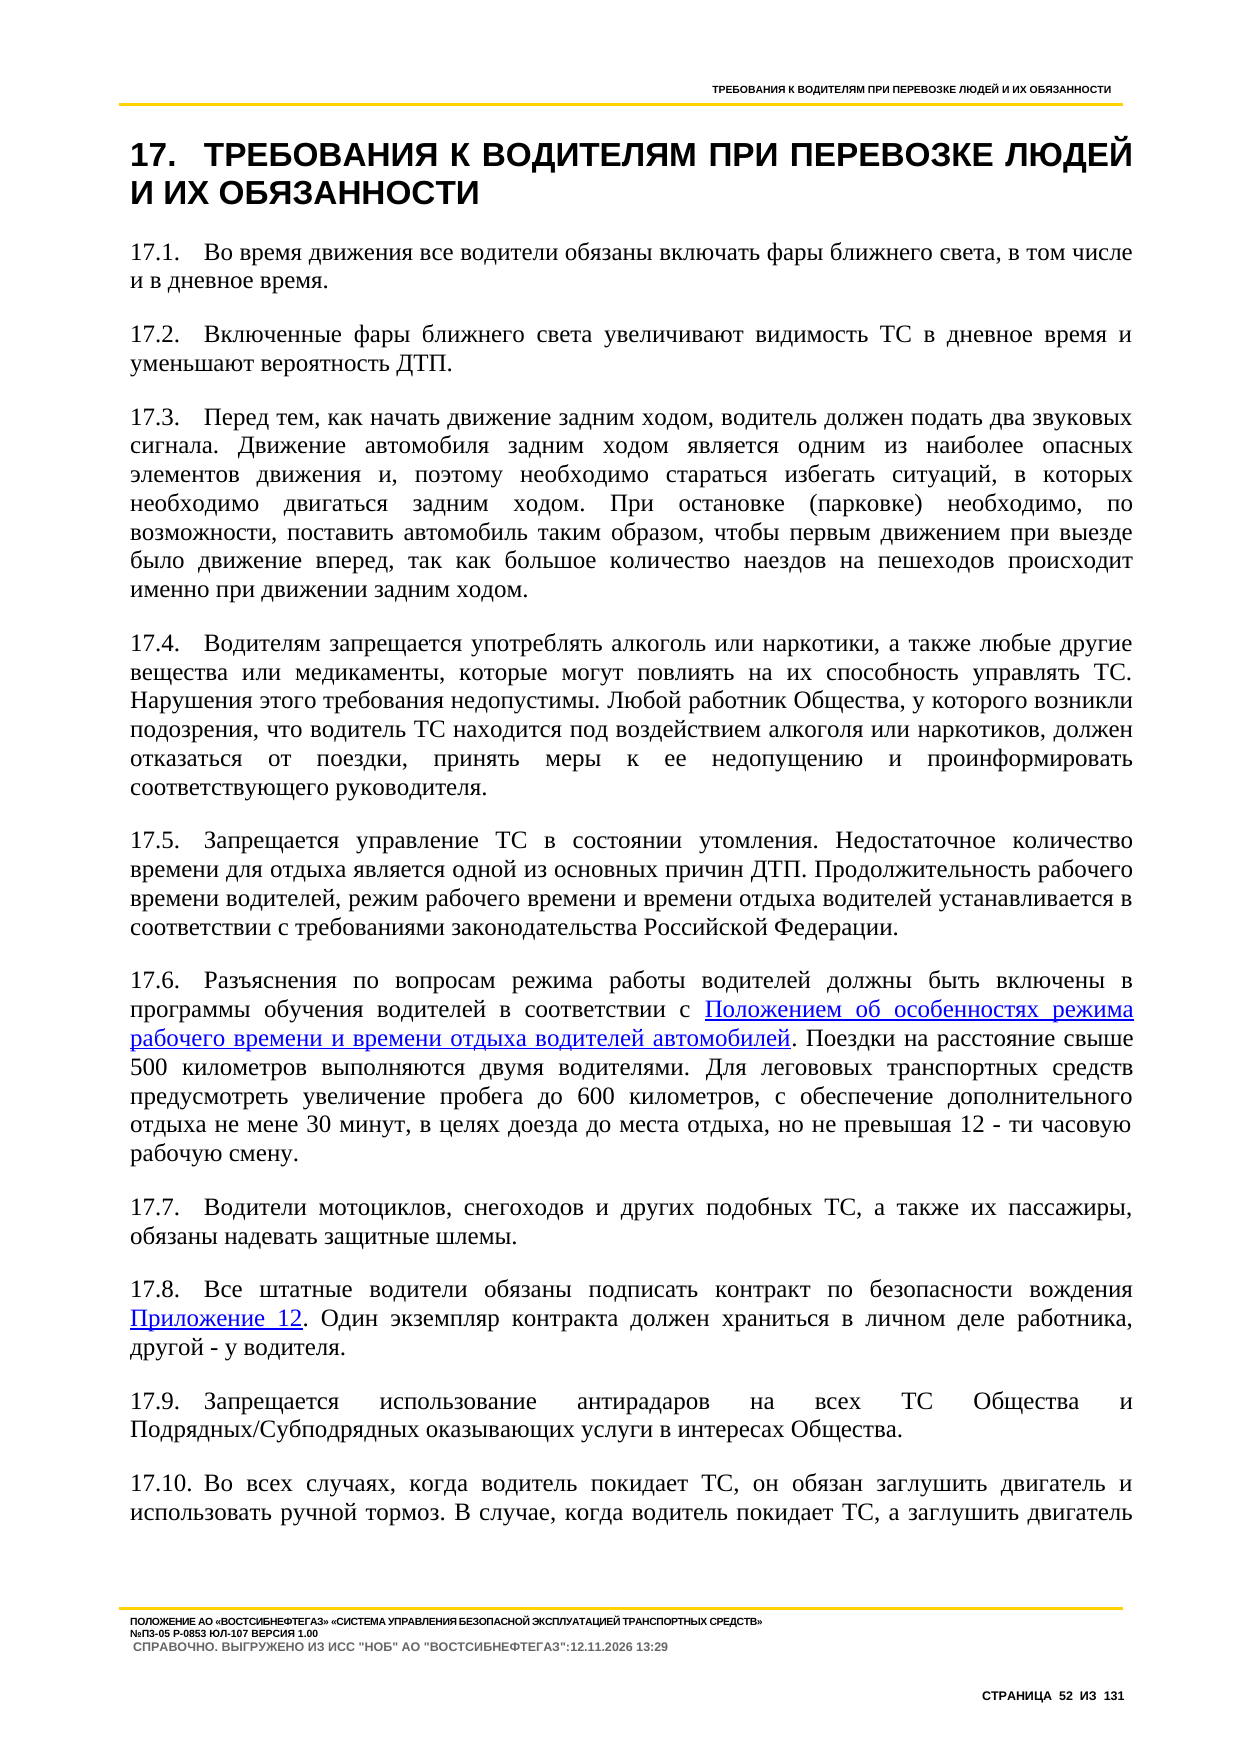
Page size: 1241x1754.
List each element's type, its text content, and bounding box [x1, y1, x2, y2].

list Все штатные водители обязаны подписать контракт по безопасности вождения Приложение 12. Один экземпляр контракта должен храниться в личном деле работника, другой - у водителя. [130, 1274, 1134, 1361]
list Запрещается управление ТС в состоянии утомления. Недостаточное количество времени для отдыха является одной из основных причин ДТП. Продолжительность рабочего времени водителей, режим рабочего времени и времени отдыха водителей устанавливается в соответствии с требованиями законодательства Российской Федерации. [130, 826, 1134, 941]
list Водителям запрещается употреблять алкоголь или наркотики, а также любые другие вещества или медикаменты, которые могут повлиять на их способность управлять ТС. Нарушения этого требования недопустимы. Любой работник Общества, у которого возникли подозрения, что водитель ТС находится под воздействием алкоголя или наркотиков, должен отказаться от поездки, принять меры к ее недопущению и проинформировать соответствующего руководителя. [130, 628, 1134, 801]
list Во время движения все водители обязаны включать фары ближнего света, в том числе и в дневное время. [130, 237, 1134, 294]
list Разъяснения по вопросам режима работы водителей должны быть включены в программы обучения водителей в соответствии с Положением об особенностях режима рабочего времени и времени отдыха водителей автомобилей. Поездки на расстояние свыше 500 километров выполняются двумя водителями. Для легововых транспортных средств предусмотреть увеличение пробега до 600 километров, с обеспечение дополнительного отдыха не мене 30 минут, в целях доезда до места отдыха, но не превышая 12 - ти часовую рабочую смену. [130, 966, 1134, 1167]
list Перед тем, как начать движение задним ходом, водитель должен подать два звуковых сигнала. Движение автомобиля задним ходом является одним из наиболее опасных элементов движения и, поэтому необходимо стараться избегать ситуаций, в которых необходимо двигаться задним ходом. При остановке (парковке) необходимо, по возможности, поставить автомобиль таким образом, чтобы первым движением при выезде было движение вперед, так как большое количество наездов на пешеходов происходит именно при движении задним ходом. [130, 402, 1134, 603]
list Включенные фары ближнего света увеличивают видимость ТС в дневное время и уменьшают вероятность ДТП. [130, 319, 1134, 377]
list Запрещается использование антирадаров на всех ТС Общества и Подрядных/Субподрядных оказывающих услуги в интересах Общества. [130, 1386, 1134, 1443]
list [130, 1468, 1134, 1526]
list Водители мотоциклов, снегоходов и других подобных ТС, а также их пассажиры, обязаны надевать защитные шлемы. [130, 1192, 1134, 1249]
list ТРЕБОВАНИЯ К ВОДИТЕЛЯМ ПРИ ПЕРЕВОЗКЕ ЛЮДЕЙ И ИХ ОБЯЗАННОСТИ [130, 135, 1134, 212]
